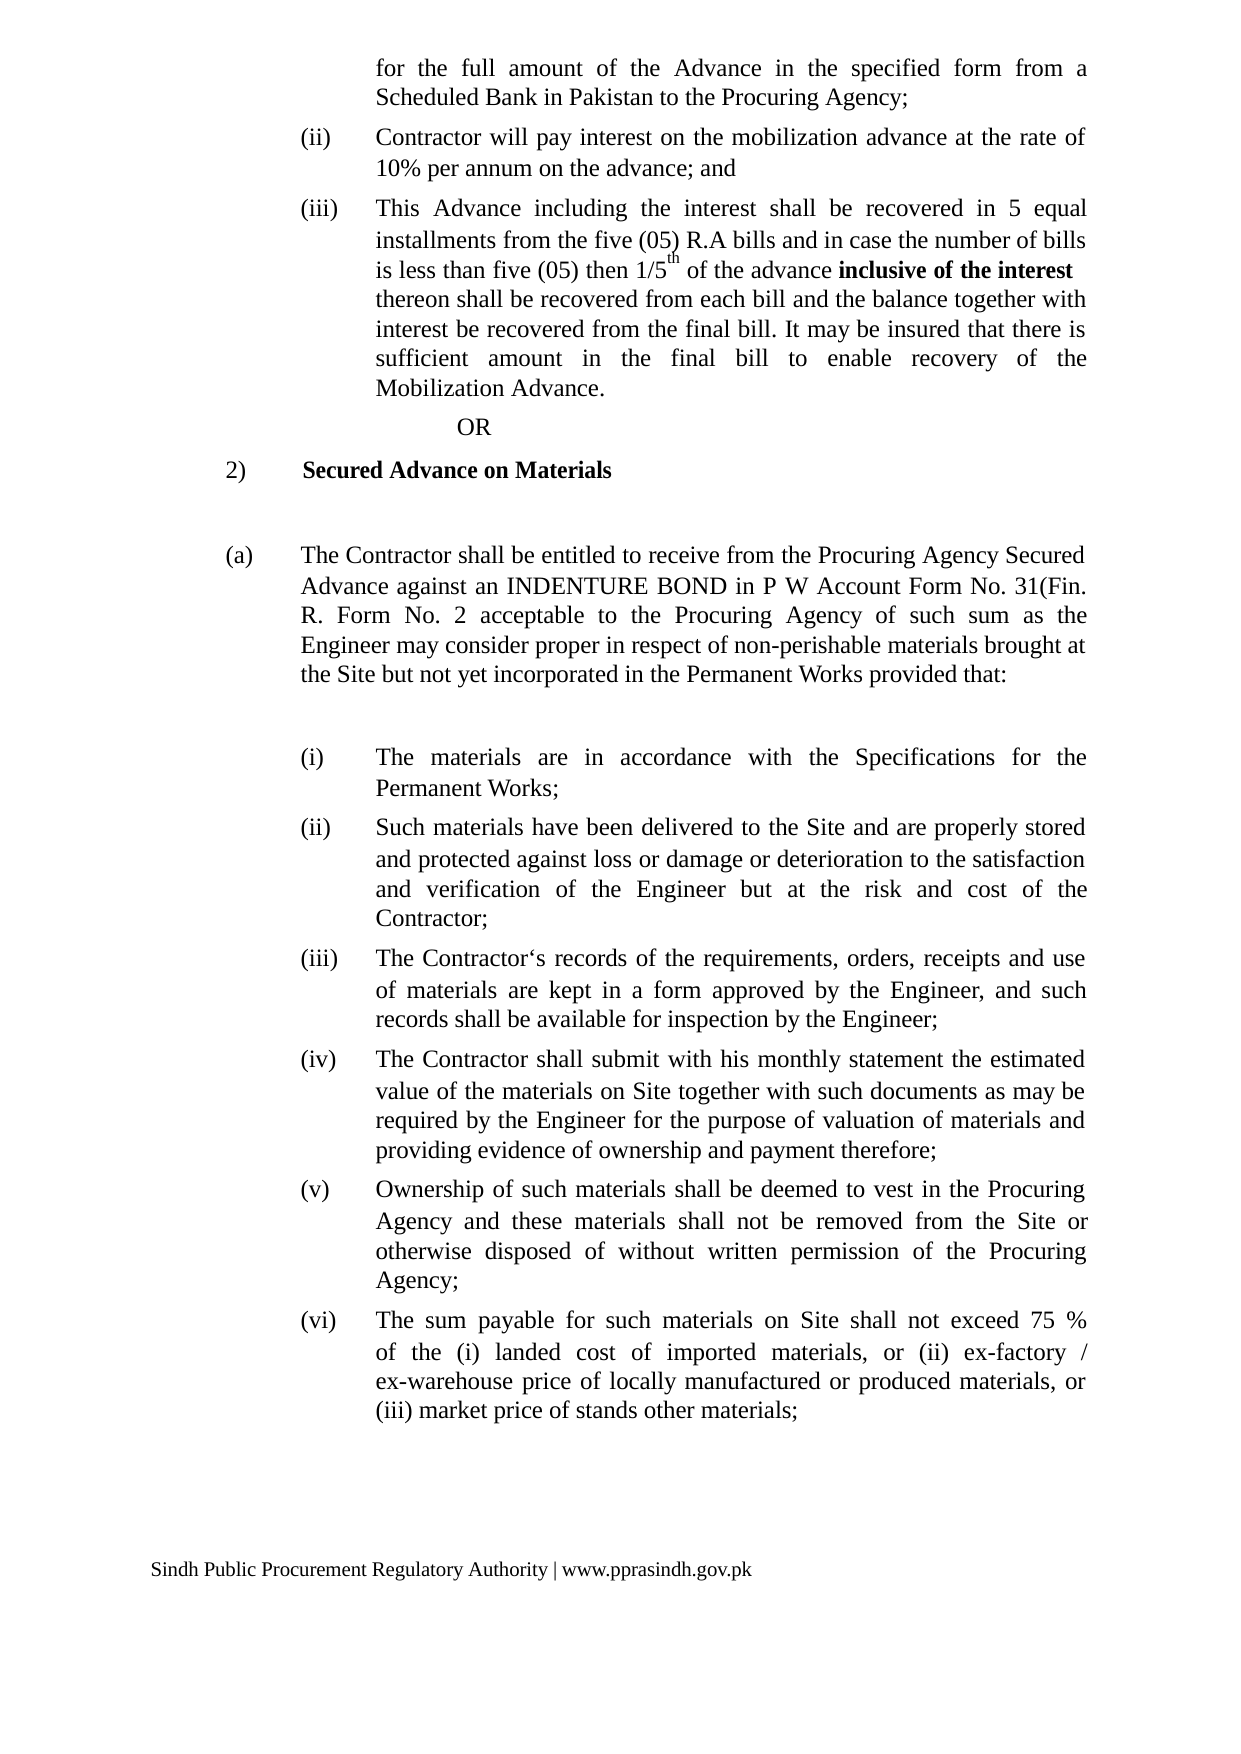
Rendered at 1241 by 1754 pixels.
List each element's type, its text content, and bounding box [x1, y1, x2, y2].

text Agency and these materials shall not be removed from the Site or [150, 1206, 1134, 1236]
text 2) Secured Advance on Materials [150, 444, 1134, 487]
text Mobilization Advance. [150, 373, 1134, 402]
text Engineer may consider proper in respect of non-perishable materials brought at [150, 630, 1134, 659]
text 10% per annum on the advance; and [150, 153, 1134, 183]
text installments from the five (05) R.A bills and in case the number of bills [150, 225, 1134, 254]
text of the (i) landed cost of imported materials, or (ii) ex-factory / [150, 1336, 1134, 1366]
text (ii) Such materials have been delivered to the Site and are properly stored [150, 802, 1134, 844]
text Sindh Public Procurement Regulatory Authority | www.pprasindh.gov.pk 51 [150, 1550, 1134, 1586]
text is less than five (05) then 1/5th of the advance inclusive of the interest [150, 254, 1134, 284]
text (iii) The Contractor‘s records of the requirements, orders, receipts and use [150, 933, 1134, 974]
text interest be recovered from the final bill. It may be insured that there is [150, 314, 1134, 343]
text and verification of the Engineer but at the risk and cost of the [150, 874, 1134, 903]
text thereon shall be recovered from each bill and the balance together with [150, 284, 1134, 314]
text (v) Ownership of such materials shall be deemed to vest in the Procuring [150, 1164, 1134, 1206]
text (iv) The Contractor shall submit with his monthly statement the estimated [150, 1033, 1134, 1076]
text otherwise disposed of without written permission of the Procuring [150, 1236, 1134, 1265]
text ex-warehouse price of locally manufactured or produced materials, or [150, 1366, 1134, 1395]
text (iii) market price of stands other materials; [150, 1395, 1134, 1425]
text Advance against an INDENTURE BOND in P W Account Form No. 31(Fin. [150, 571, 1134, 600]
text (i) The materials are in accordance with the Specifications for the [150, 739, 1134, 773]
text Scheduled Bank in Pakistan to the Procuring Agency; [150, 82, 1134, 111]
text providing evidence of ownership and payment therefore; [150, 1134, 1134, 1164]
text R. Form No. 2 acceptable to the Procuring Agency of such sum as the [150, 600, 1134, 630]
text of materials are kept in a form approved by the Engineer, and such [150, 974, 1134, 1004]
text and protected against loss or damage or deterioration to the satisfaction [150, 844, 1134, 874]
text sufficient amount in the final bill to enable recovery of the [150, 343, 1134, 373]
text value of the materials on Site together with such documents as may be [150, 1076, 1134, 1105]
text (iii) This Advance including the interest shall be recovered in 5 equal [150, 183, 1134, 225]
text (a) The Contractor shall be entitled to receive from the Procuring Agency Secured [150, 537, 1134, 571]
text OR [150, 402, 1134, 444]
text Agency; [150, 1265, 1134, 1294]
text Permanent Works; [150, 773, 1134, 802]
text for the full amount of the Advance in the specified form from a [150, 52, 1134, 82]
text (ii) Contractor will pay interest on the mobilization advance at the rate of [150, 111, 1134, 153]
text (vi) The sum payable for such materials on Site shall not exceed 75 % [150, 1294, 1134, 1336]
text the Site but not yet incorporated in the Permanent Works provided that: [150, 659, 1134, 689]
text records shall be available for inspection by the Engineer; [150, 1004, 1134, 1033]
text Contractor; [150, 903, 1134, 933]
text required by the Engineer for the purpose of valuation of materials and [150, 1105, 1134, 1134]
